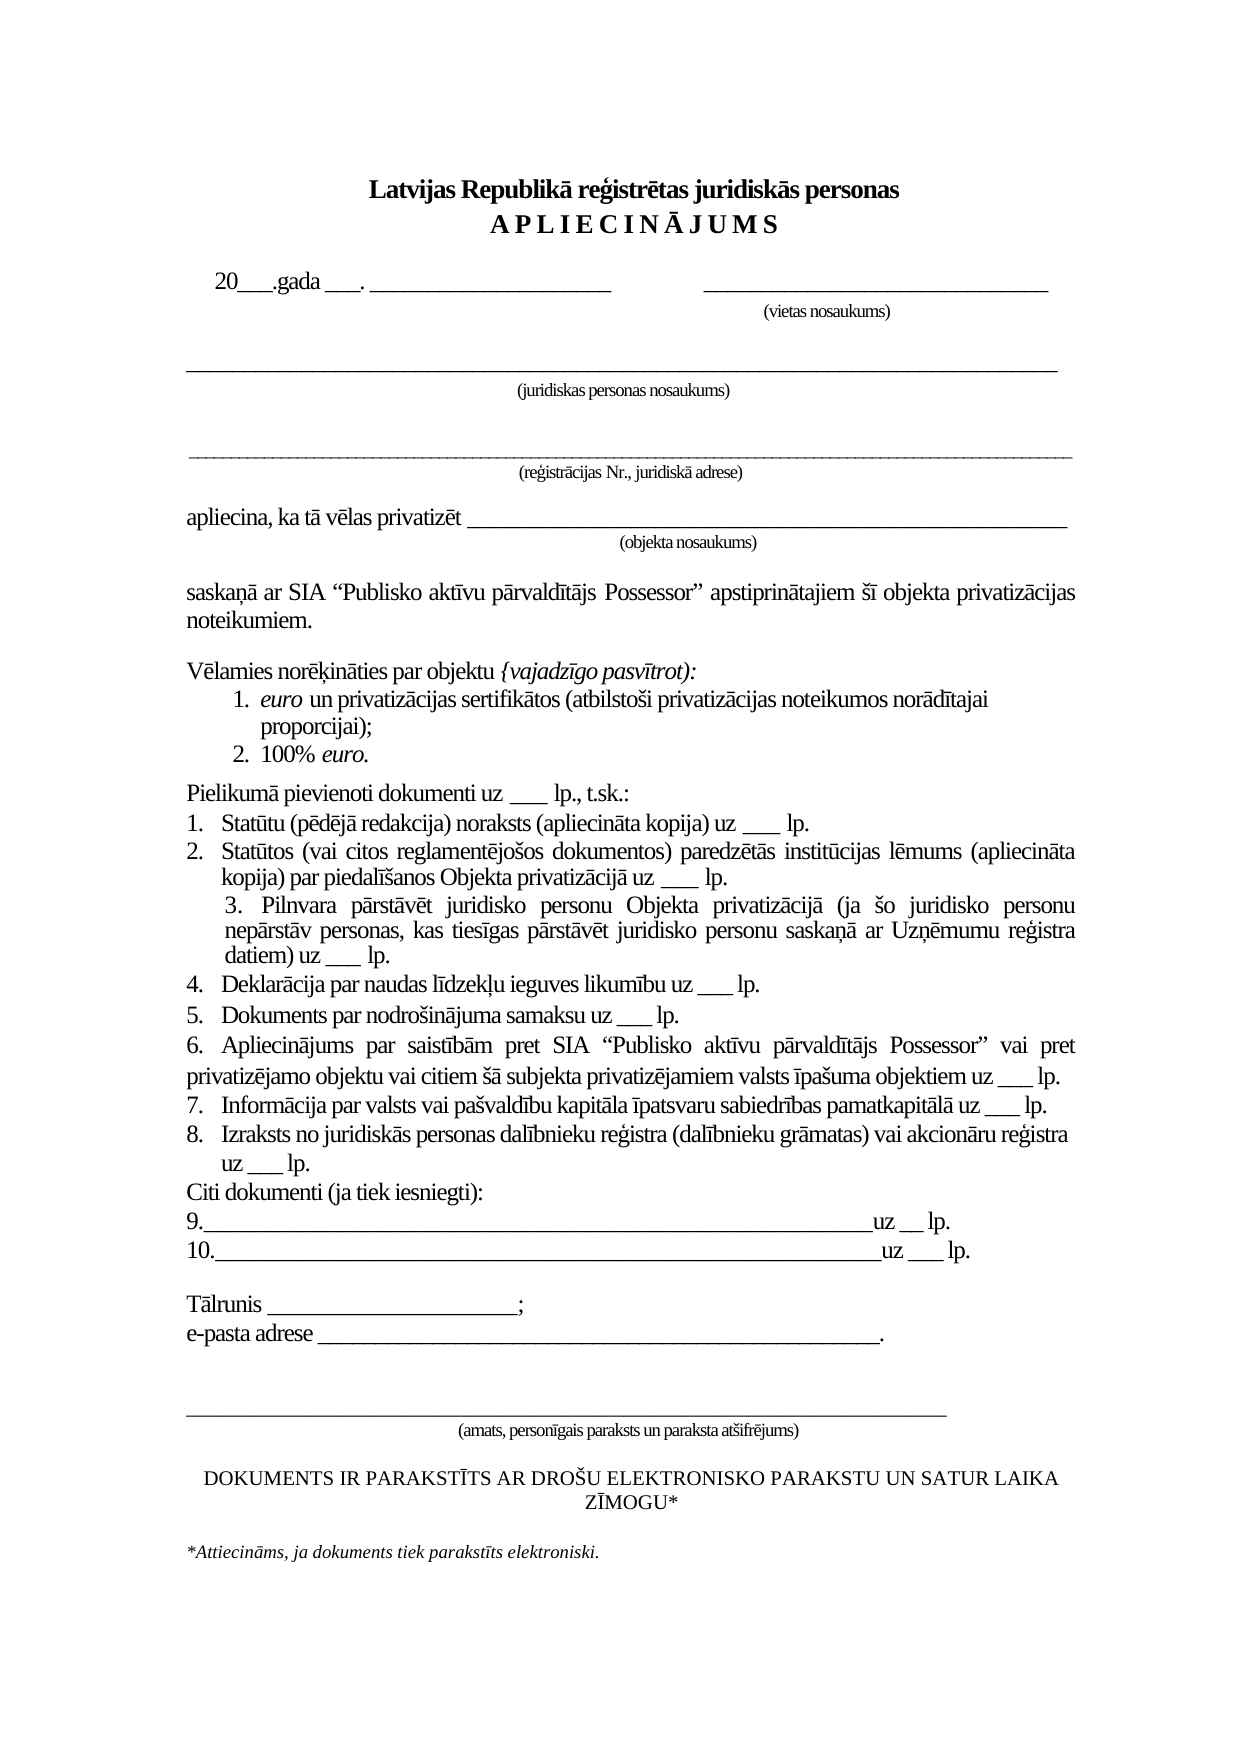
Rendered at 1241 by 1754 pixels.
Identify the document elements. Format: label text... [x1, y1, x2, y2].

text Tālrunis ____________________; [186, 1289, 1076, 1318]
text (reģistrācijas Nr., juridiskā adrese) [186, 461, 1076, 482]
text *Attiecināms, ja dokuments tiek parakstīts elektroniski. [186, 1541, 1076, 1563]
list euro un privatizācijas sertifikātos (atbilstoši privatizācijas noteikumos norādītajai proporcijai); [232, 685, 1076, 740]
text _________________________________________________________________________ [186, 1395, 1076, 1419]
text __________________________________________________________________________________________________________ [186, 439, 1076, 461]
list Deklarācija par naudas līdzekļu ieguves likumību uz ___ lp. [186, 968, 1076, 999]
text apliecina, ka tā vēlas privatizēt ________________________________________________ [186, 502, 1076, 531]
text ____________________________________________________________________________ [186, 348, 1076, 375]
list Izraksts no juridiskās personas dalībnieku reģistra (dalībnieku grāmatas) vai akcionāru reģistra uz ___ lp. [186, 1119, 1076, 1177]
list Statūtu (pēdējā redakcija) noraksts (apliecināta kopija) uz ___ lp. [186, 808, 1076, 837]
list uz __ lp. [186, 1206, 1076, 1235]
list Apliecinājums par saistībām pret SIA “Publisko aktīvu pārvaldītājs Possessor” vai pret privatizējamo objektu vai citiem šā subjekta privatizējamiem valsts īpašuma objektiem uz ___ lp. [186, 1029, 1076, 1090]
list uz ___ lp. [186, 1235, 1076, 1264]
text Citi dokumenti (ja tiek iesniegti): [186, 1177, 1076, 1206]
text saskaņā ar SIA “Publisko aktīvu pārvaldītājs Possessor” apstiprinātajiem šī objekta privatizācijas noteikumiem. [186, 578, 1076, 633]
list Pilnvara pārstāvēt juridisko personu Objekta privatizācijā (ja šo juridisko personu nepārstāv personas, kas tiesīgas pārstāvēt juridisko personu saskaņā ar Uzņēmumu reģistra datiem) uz ___ lp. [224, 893, 1076, 968]
text (juridiskas personas nosaukums) [517, 379, 1076, 400]
text Vēlamies norēķināties par objektu {vajadzīgo pasvītrot): [186, 657, 1076, 685]
text 20___.gada ___. _____________________ ______________________________ [214, 266, 1076, 295]
text (vietas nosaukums) [763, 299, 1076, 321]
text e-pasta adrese _________________________________________________. [186, 1318, 1076, 1347]
text (objekta nosaukums) [619, 531, 1076, 552]
text Pielikumā pievienoti dokumenti uz ___ lp., t.sk.: [186, 778, 1076, 807]
text Latvijas Republikā reģistrētas juridiskās personas APLIECINĀJUMS [360, 170, 908, 241]
list Informācija par valsts vai pašvaldību kapitāla īpatsvaru sabiedrības pamatkapitālā uz ___ lp. [186, 1090, 1076, 1119]
list Dokuments par nodrošinājuma samaksu uz ___ lp. [186, 999, 1076, 1029]
text DOKUMENTS IR PARAKSTĪTS AR DROŠU ELEKTRONISKO PARAKSTU UN SATUR LAIKA ZĪMOGU* [186, 1466, 1076, 1514]
list 100% euro. [232, 740, 1076, 767]
list Statūtos (vai citos reglamentējošos dokumentos) paredzētās institūcijas lēmums (apliecināta kopija) par piedalīšanos Objekta privatizācijā uz ___ lp. [186, 839, 1076, 890]
text (amats, personīgais paraksts un paraksta atšifrējums) [186, 1419, 1072, 1441]
